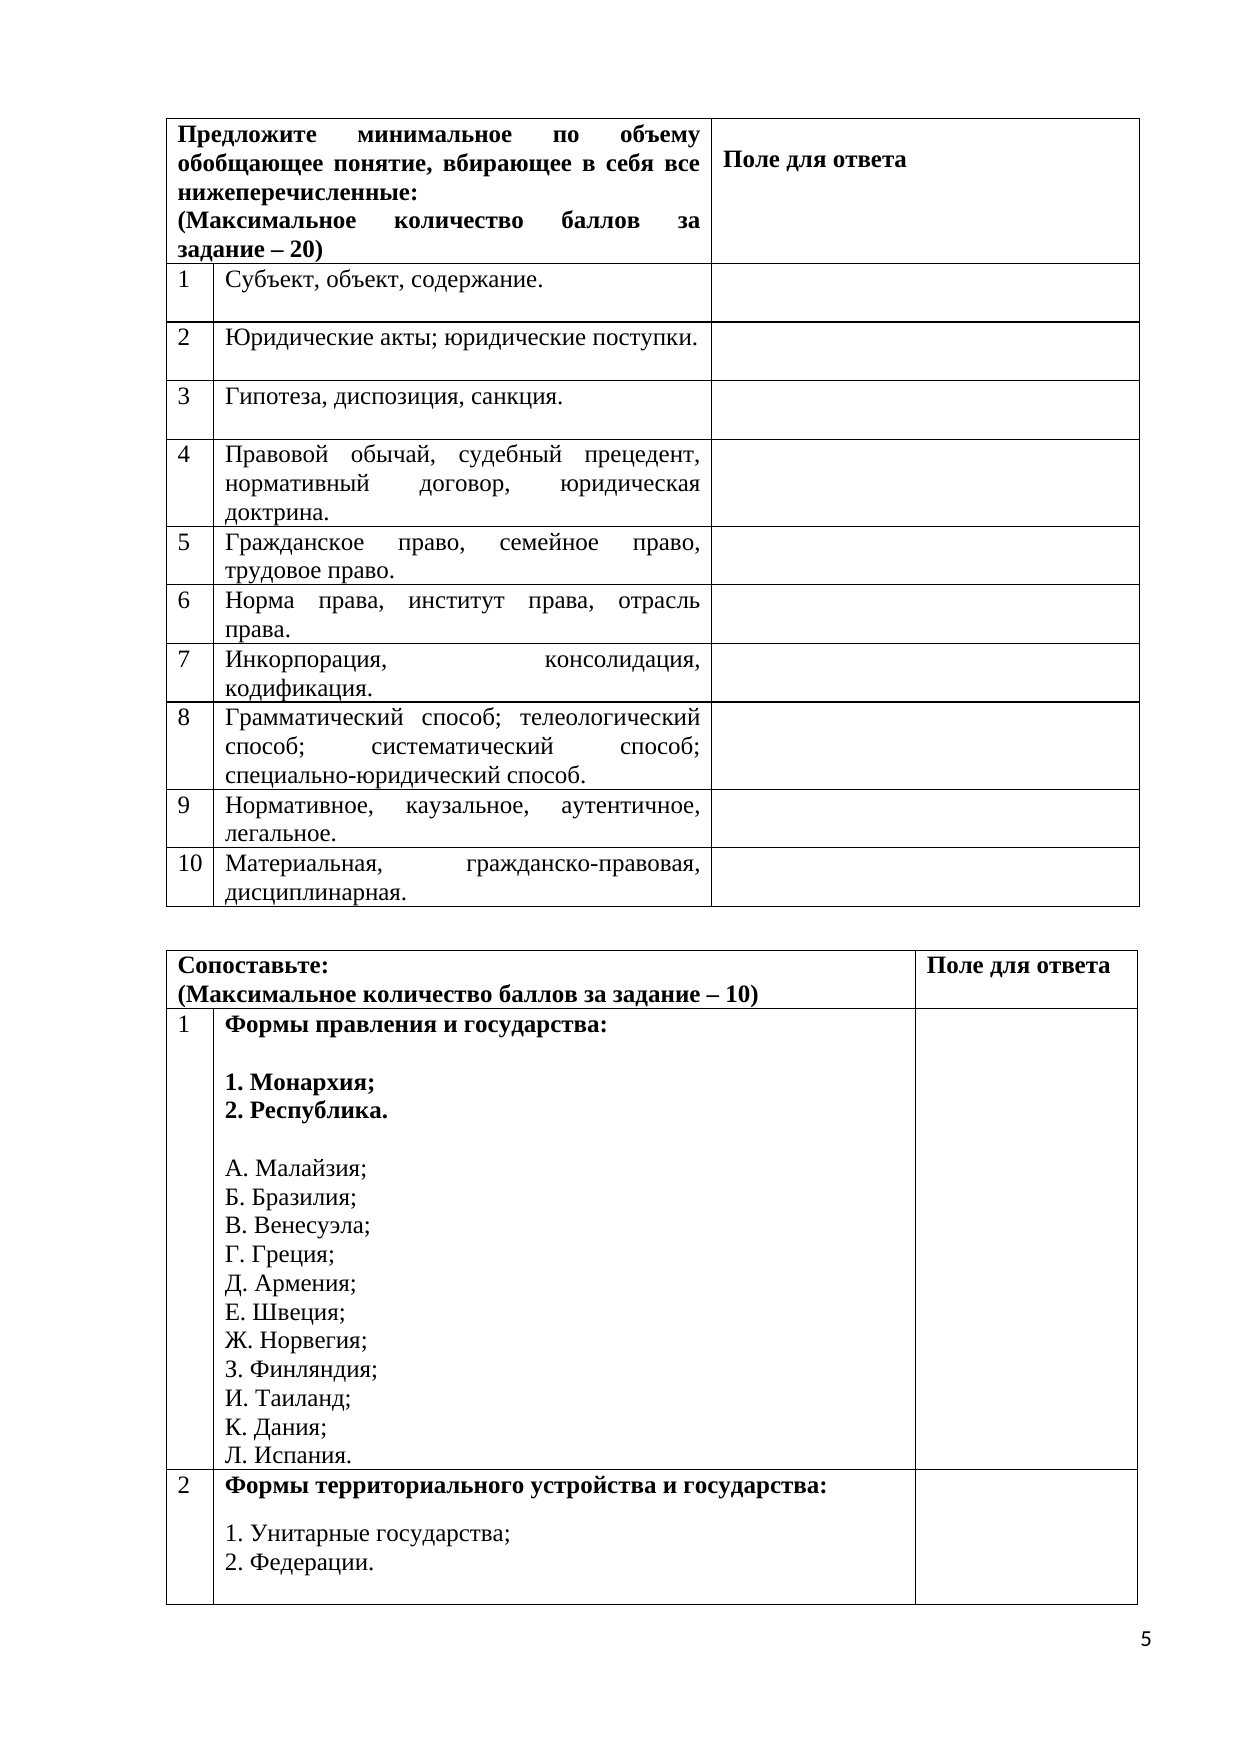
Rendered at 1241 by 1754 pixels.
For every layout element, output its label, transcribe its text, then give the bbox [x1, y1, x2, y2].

table_cell 6 [167, 585, 213, 643]
table_cell [712, 381, 1139, 438]
table_cell Формы правления и государства: 1. Монархия; 2. Республика. А. Малайзия; Б. Бразилия; В. Венесуэла; Г. Греция; Д. Армения; Е. Швеция; Ж. Норвегия; З. Финляндия; И. Таиланд; К. Дания; Л. Испания. [214, 1009, 915, 1469]
table_cell Нормативное, каузальное, аутентичное, легальное. [214, 790, 711, 847]
table_cell [712, 848, 1139, 906]
table_cell 1 [167, 264, 213, 321]
table_cell 7 [167, 644, 213, 701]
table_cell [712, 585, 1139, 643]
table_cell Норма права, институт права, отрасль права. [214, 585, 711, 643]
table_cell [712, 440, 1139, 526]
table_cell 10 [167, 848, 213, 906]
table_cell Инкорпорация, консолидация, кодификация. [214, 644, 711, 701]
table_cell [712, 790, 1139, 847]
table_cell [712, 264, 1139, 321]
table_cell 2 [167, 323, 213, 380]
table_cell Правовой обычай, судебный прецедент, нормативный договор, юридическая доктрина. [214, 440, 711, 526]
table_cell [712, 323, 1139, 380]
table_cell [712, 527, 1139, 584]
table_cell 5 [167, 527, 213, 584]
table_cell 9 [167, 790, 213, 847]
table_cell Гипотеза, диспозиция, санкция. [214, 381, 711, 438]
table_cell 2 [167, 1470, 213, 1604]
table_cell [712, 703, 1139, 789]
table_cell 3 [167, 381, 213, 438]
table_header Сопоставьте: (Максимальное количество баллов за задание – 10) [167, 951, 915, 1008]
table_cell Субъект, объект, содержание. [214, 264, 711, 321]
table_cell 4 [167, 440, 213, 526]
table_header Предложите минимальное по объему обобщающее понятие, вбирающее в себя все нижеперечисленные: (Максимальное количество баллов за задание – 20) [167, 119, 711, 263]
table_cell Юридические акты; юридические поступки. [214, 323, 711, 380]
table_cell Грамматический способ; телеологический способ; систематический способ; специально-юридический способ. [214, 703, 711, 789]
table_cell 1 [167, 1009, 213, 1469]
table_cell 8 [167, 703, 213, 789]
table_header Поле для ответа [916, 951, 1137, 1008]
table_header Поле для ответа [712, 119, 1139, 263]
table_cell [214, 1470, 915, 1604]
table_cell [712, 644, 1139, 701]
table_cell Гражданское право, семейное право, трудовое право. [214, 527, 711, 584]
table_cell [916, 1470, 1137, 1604]
table_cell [916, 1009, 1137, 1469]
table_cell Материальная, гражданско-правовая, дисциплинарная. [214, 848, 711, 906]
